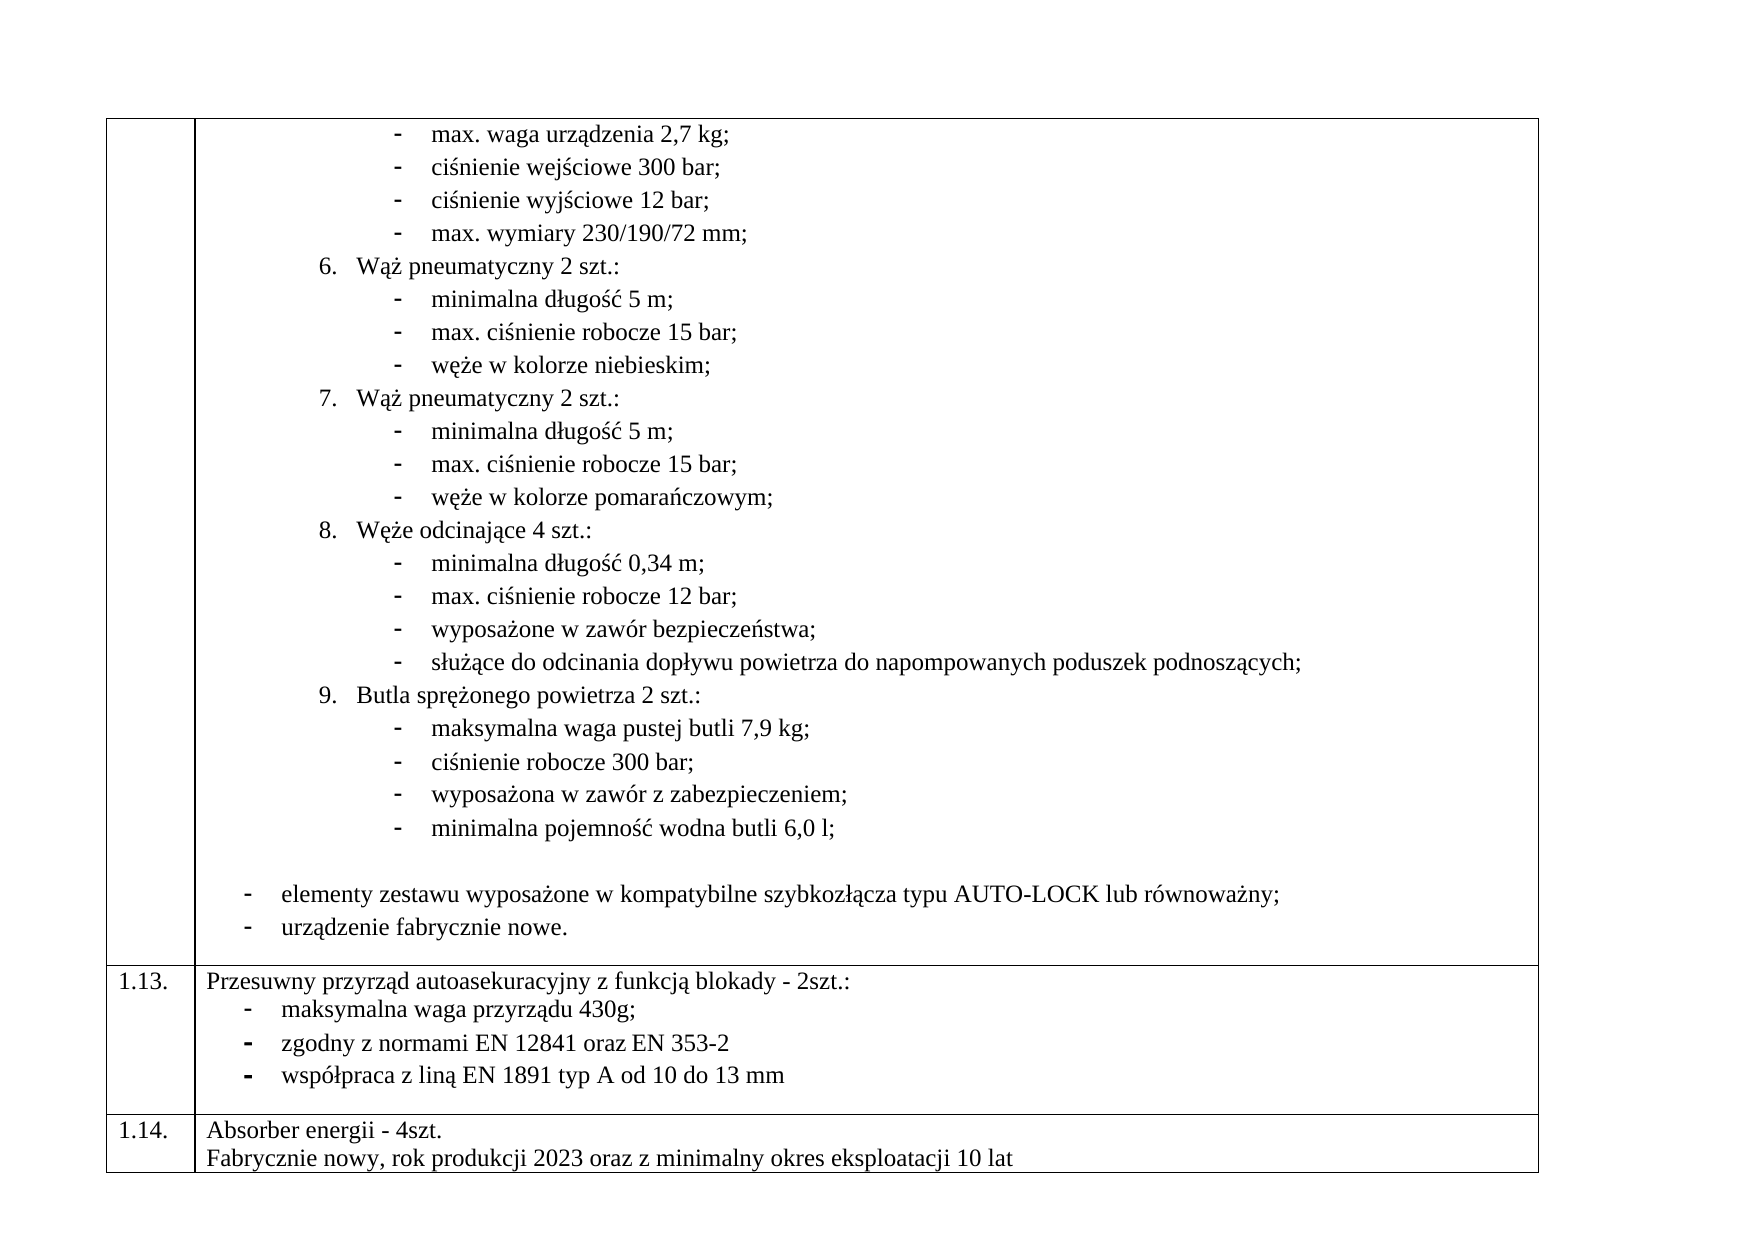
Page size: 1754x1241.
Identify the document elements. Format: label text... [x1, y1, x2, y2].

table_cell [107, 1115, 194, 1172]
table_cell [196, 1115, 1538, 1172]
table_cell [107, 966, 194, 1114]
table_cell - [107, 119, 194, 965]
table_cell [196, 119, 1538, 965]
table_cell Przesuwny przyrząd autoasekuracyjny z funkcją blokady - 2szt.: maksymalna waga przyrządu 430g; zgodny z normami EN 12841 oraz EN 353-2 współpraca z liną EN 1891 typ A od 10 do 13 mm [196, 966, 1538, 1114]
